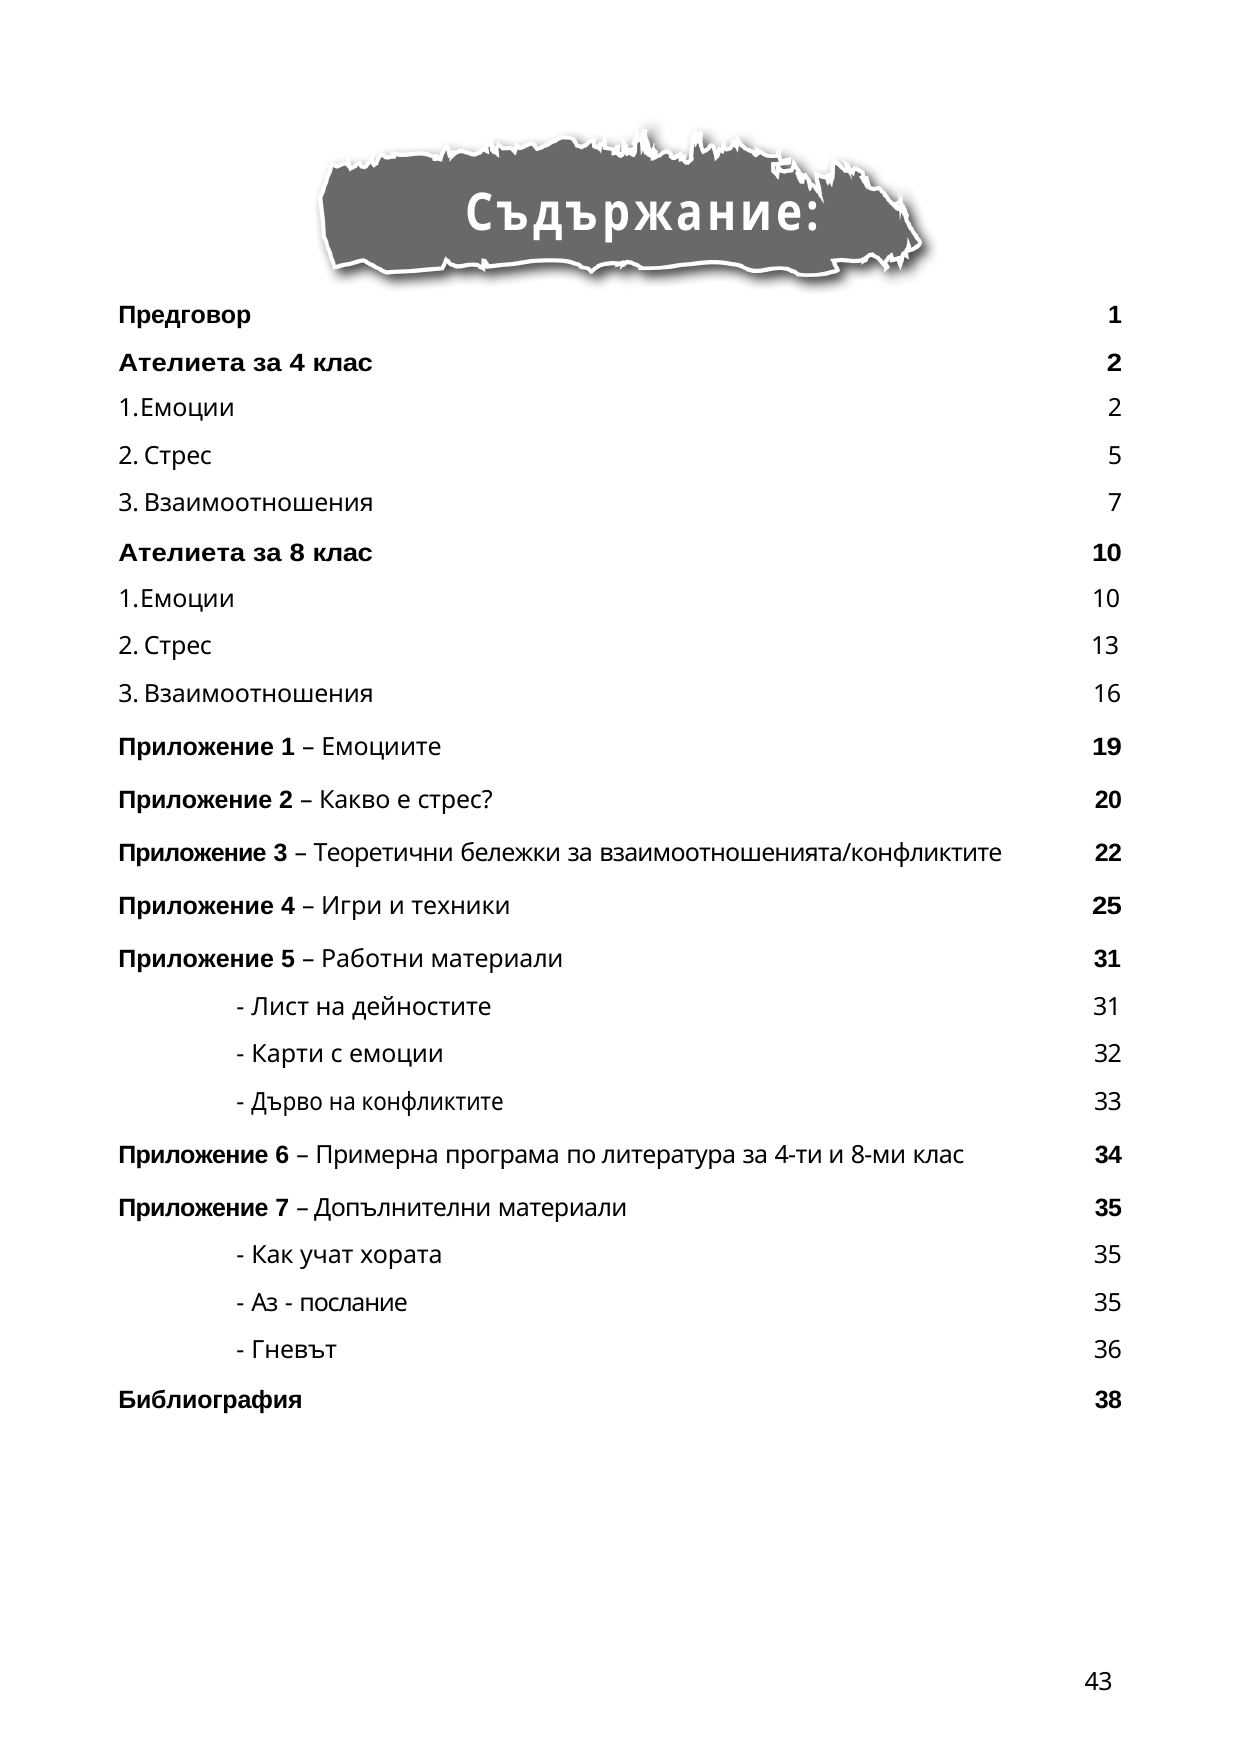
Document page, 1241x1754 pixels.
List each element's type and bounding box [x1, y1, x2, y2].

picture [313, 116, 940, 297]
